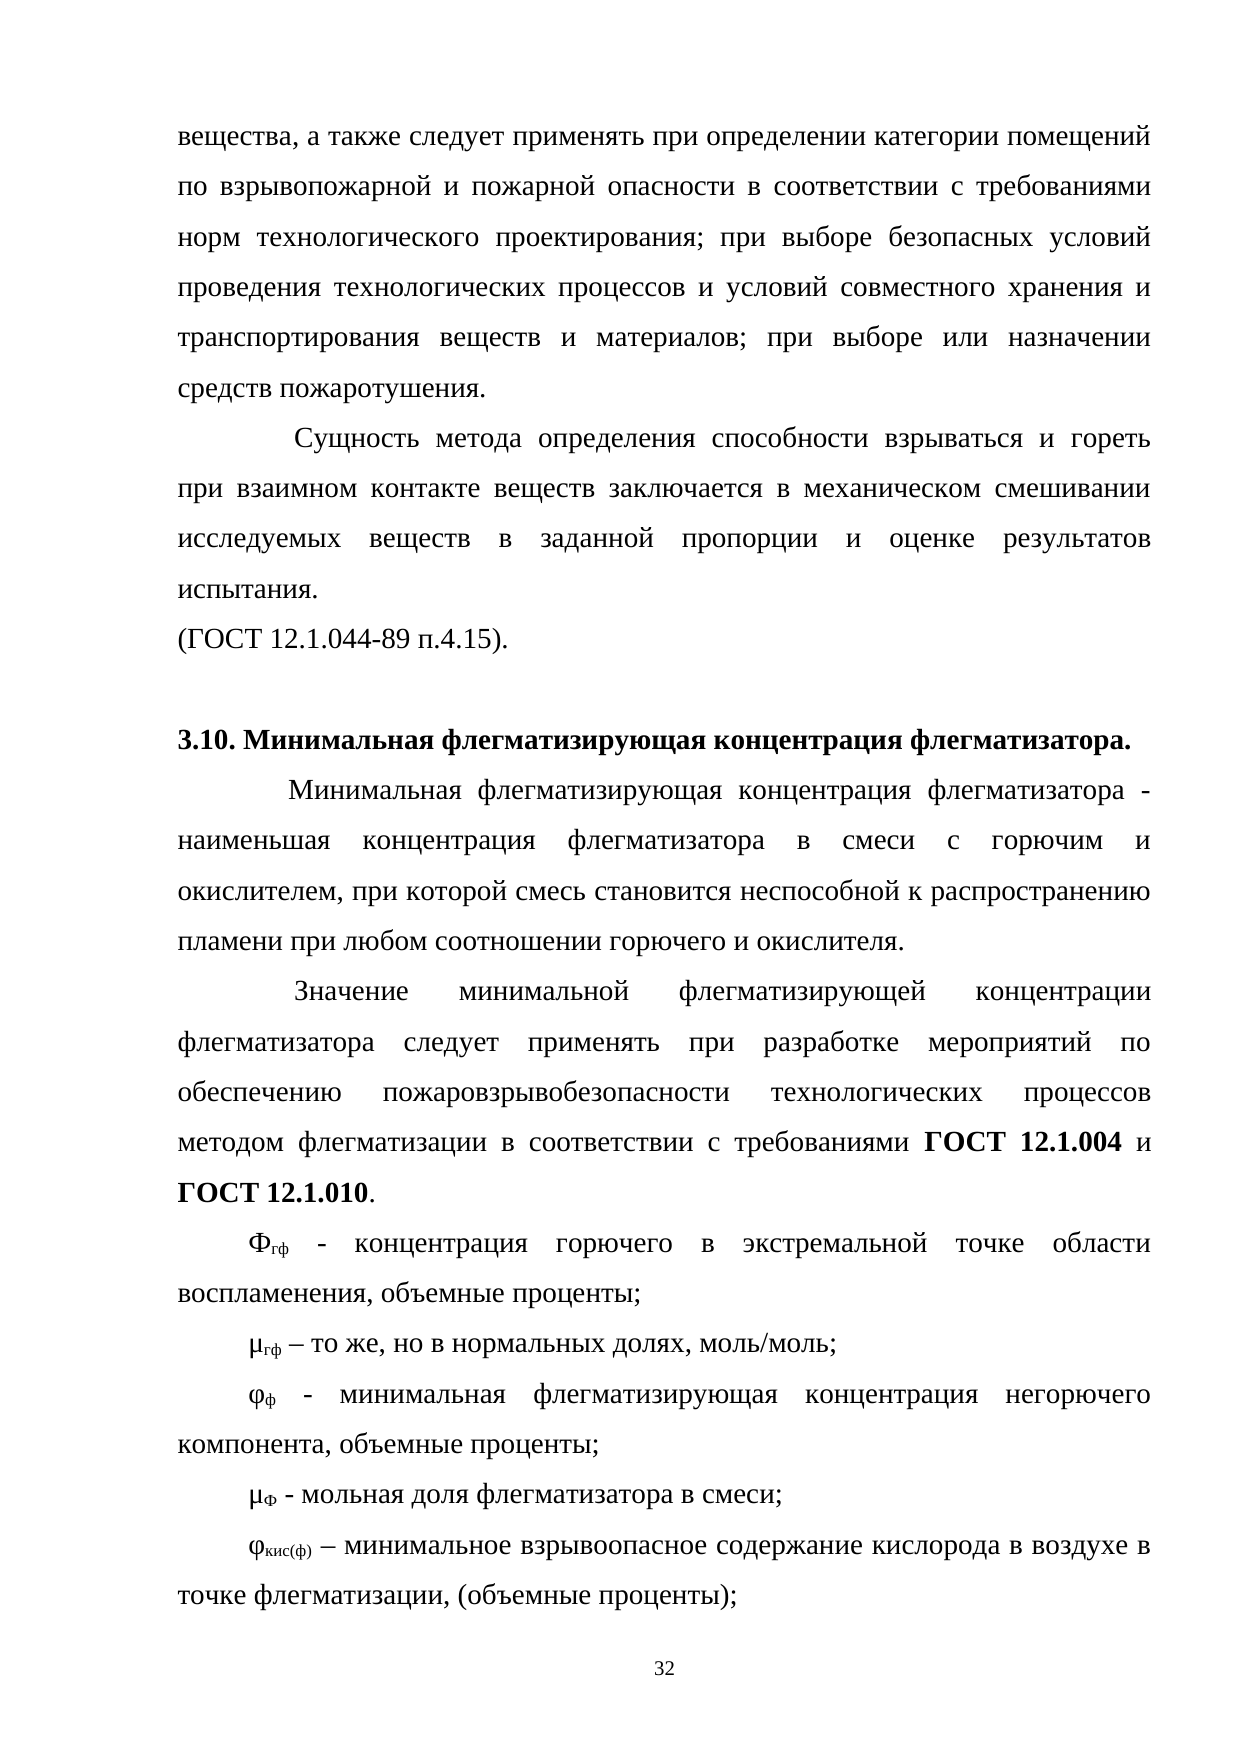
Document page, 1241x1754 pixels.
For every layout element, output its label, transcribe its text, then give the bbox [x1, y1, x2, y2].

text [177, 118, 1152, 403]
text Сущность метода определения способности взрываться и гореть при взаимном контакте веществ заключается в механическом смешивании исследуемых веществ в заданной пропорции и оценке результатов испытания. [177, 420, 1152, 604]
text (ГОСТ 12.1.044-89 п.4.15). [177, 621, 1152, 655]
text φкис(ф) – минимальное взрывоопасное содержание кислорода в воздухе в точке флегматизации, (объемные проценты); [177, 1527, 1152, 1611]
text Фгф - концентрация горючего в экстремальной точке области воспламенения, объемные проценты; [177, 1225, 1152, 1309]
text Минимальная флегматизирующая концентрация флегматизатора - наименьшая концентрация флегматизатора в смеси с горючим и окислителем, при которой смесь становится неспособной к распространению пламени при любом соотношении горючего и окислителя. [177, 772, 1152, 957]
text φф - минимальная флегматизирующая концентрация негорючего компонента, объемные проценты; [177, 1376, 1152, 1460]
text μгф – то же, но в нормальных долях, моль/моль; [177, 1326, 1152, 1359]
text μФ - мольная доля флегматизатора в смеси; [177, 1477, 1152, 1510]
text Значение минимальной флегматизирующей концентрации флегматизатора следует применять при разработке мероприятий по обеспечению пожаровзрывобезопасности технологических процессов методом флегматизации в соответствии с требованиями ГОСТ 12.1.004 и ГОСТ 12.1.010. [177, 973, 1152, 1208]
text 3.10. Минимальная флегматизирующая концентрация флегматизатора. [177, 722, 1152, 755]
